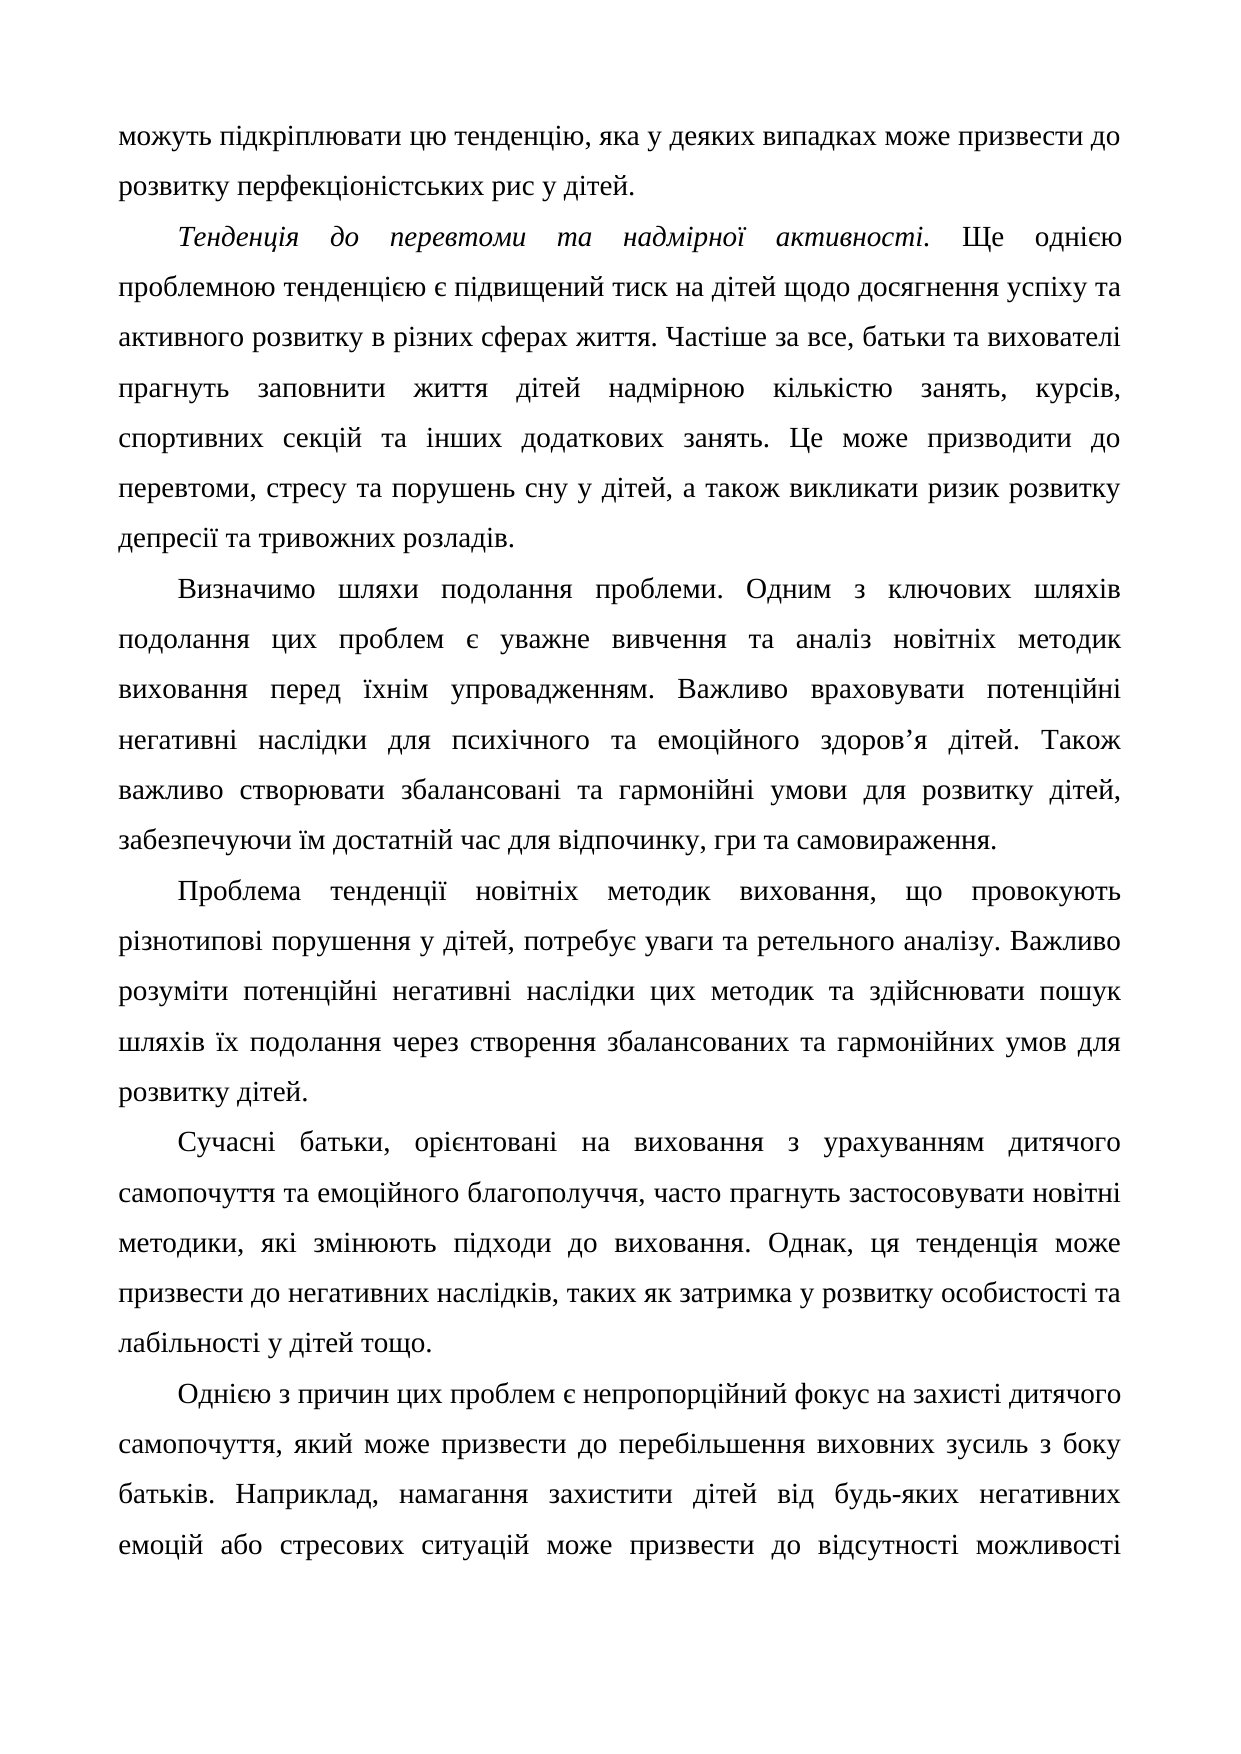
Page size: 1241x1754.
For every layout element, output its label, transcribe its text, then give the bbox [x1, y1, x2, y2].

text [118, 1376, 1122, 1560]
text Тенденція до перевтоми та надмірної активності. Ще однією проблемною тенденцією є підвищений тиск на дітей щодо досягнення успіху та активного розвитку в різних сферах життя. Частіше за все, батьки та вихователі прагнуть заповнити життя дітей надмірною кількістю занять, курсів, спортивних секцій та інших додаткових занять. Це може призводити до перевтоми, стресу та порушень сну у дітей, а також викликати ризик розвитку депресії та тривожних розладів. [118, 219, 1122, 554]
text Визначимо шляхи подолання проблеми. Одним з ключових шляхів подолання цих проблем є уважне вивчення та аналіз новітніх методик виховання перед їхнім упровадженням. Важливо враховувати потенційні негативні наслідки для психічного та емоційного здоров’я дітей. Також важливо створювати збалансовані та гармонійні умови для розвитку дітей, забезпечуючи їм достатній час для відпочинку, гри та самовираження. [118, 571, 1122, 856]
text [118, 118, 1122, 202]
text Сучасні батьки, орієнтовані на виховання з урахуванням дитячого самопочуття та емоційного благополуччя, часто прагнуть застосовувати новітні методики, які змінюють підходи до виховання. Однак, ця тенденція може призвести до негативних наслідків, таких як затримка у розвитку особистості та лабільності у дітей тощо. [118, 1124, 1122, 1359]
text Проблема тенденції новітніх методик виховання, що провокують різнотипові порушення у дітей, потребує уваги та ретельного аналізу. Важливо розуміти потенційні негативні наслідки цих методик та здійснювати пошук шляхів їх подолання через створення збалансованих та гармонійних умов для розвитку дітей. [118, 873, 1122, 1108]
